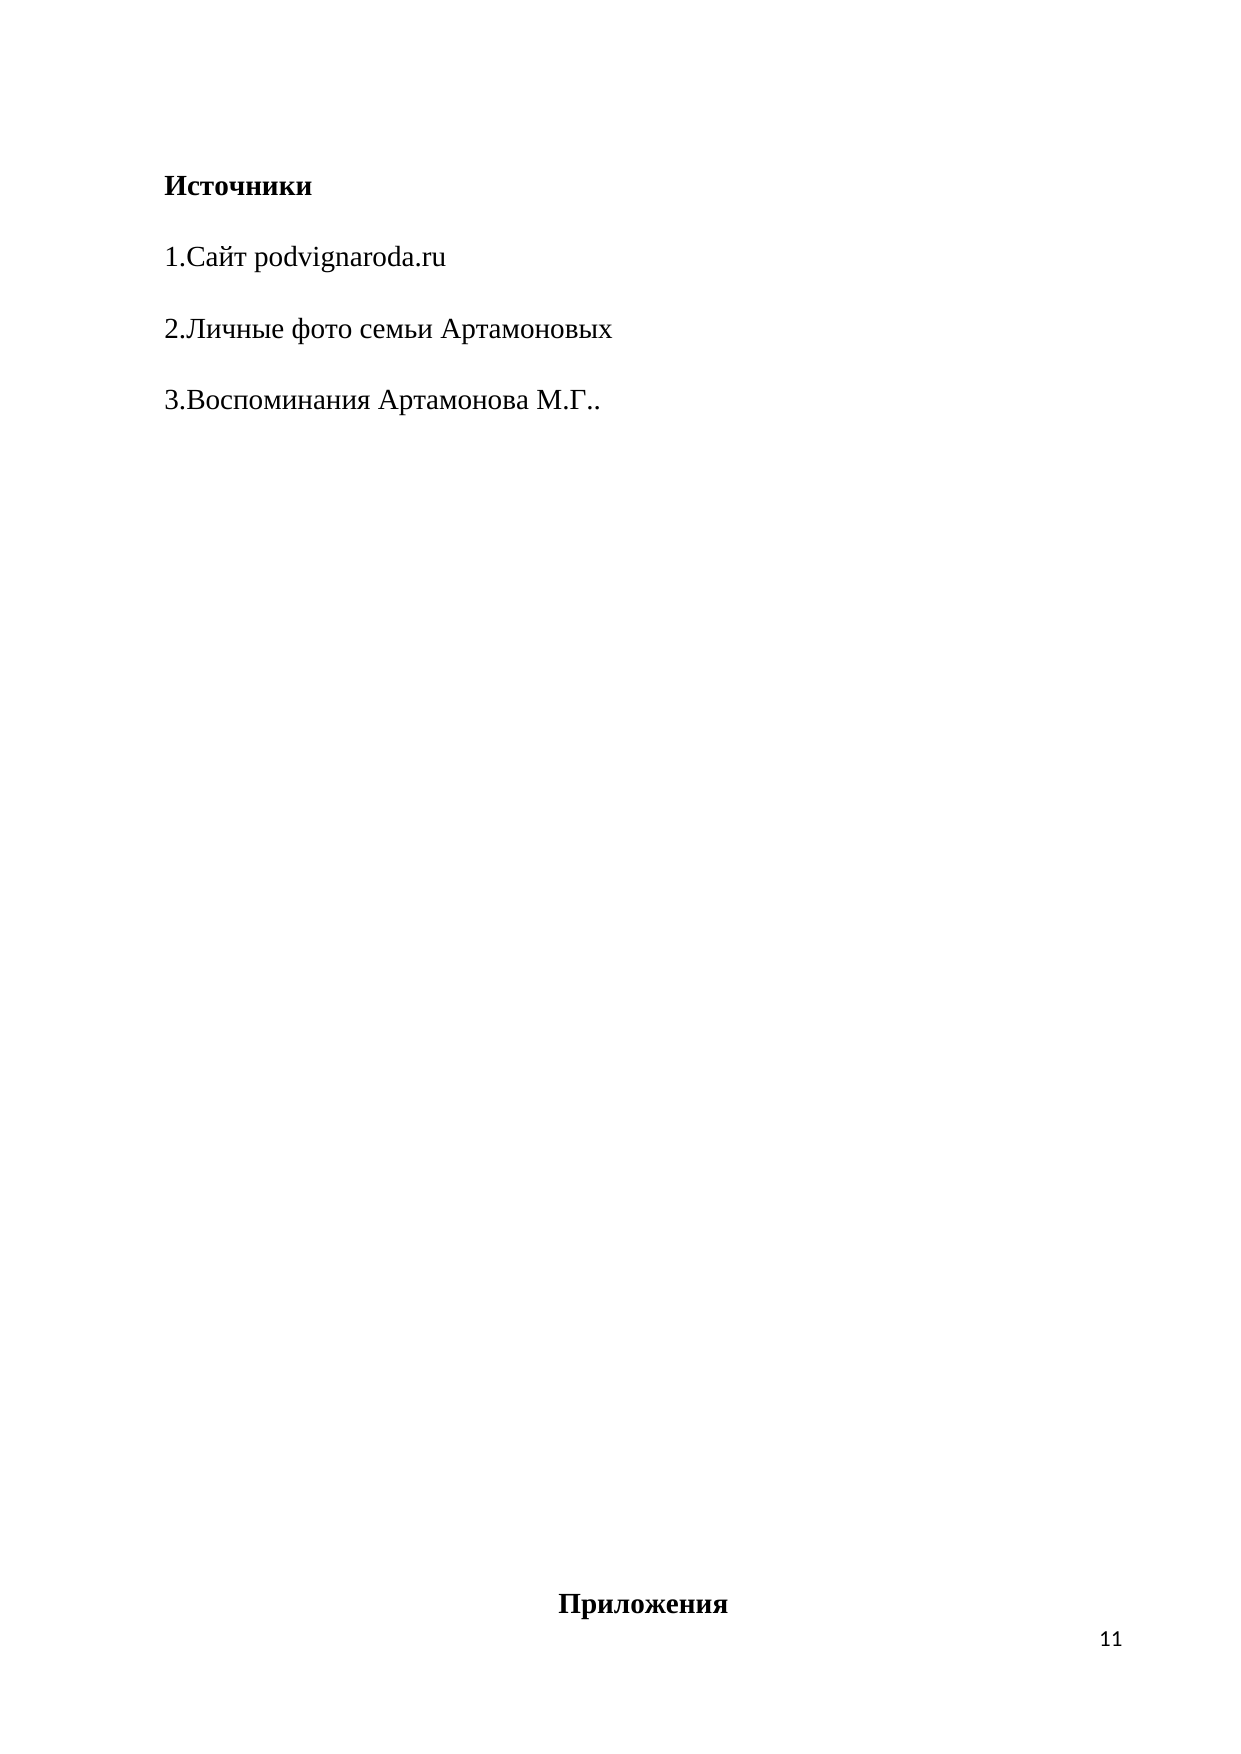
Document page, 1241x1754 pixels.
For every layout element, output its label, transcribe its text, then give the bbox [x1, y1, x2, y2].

text 1.Сайт podvignaroda.ru [120, 239, 1122, 273]
text 3.Воспоминания Артамонова М.Г.. [120, 382, 1122, 415]
text Источники [120, 168, 1122, 202]
text Приложения [120, 1586, 1122, 1619]
text 2.Личные фото семьи Артамоновых [120, 311, 1122, 344]
